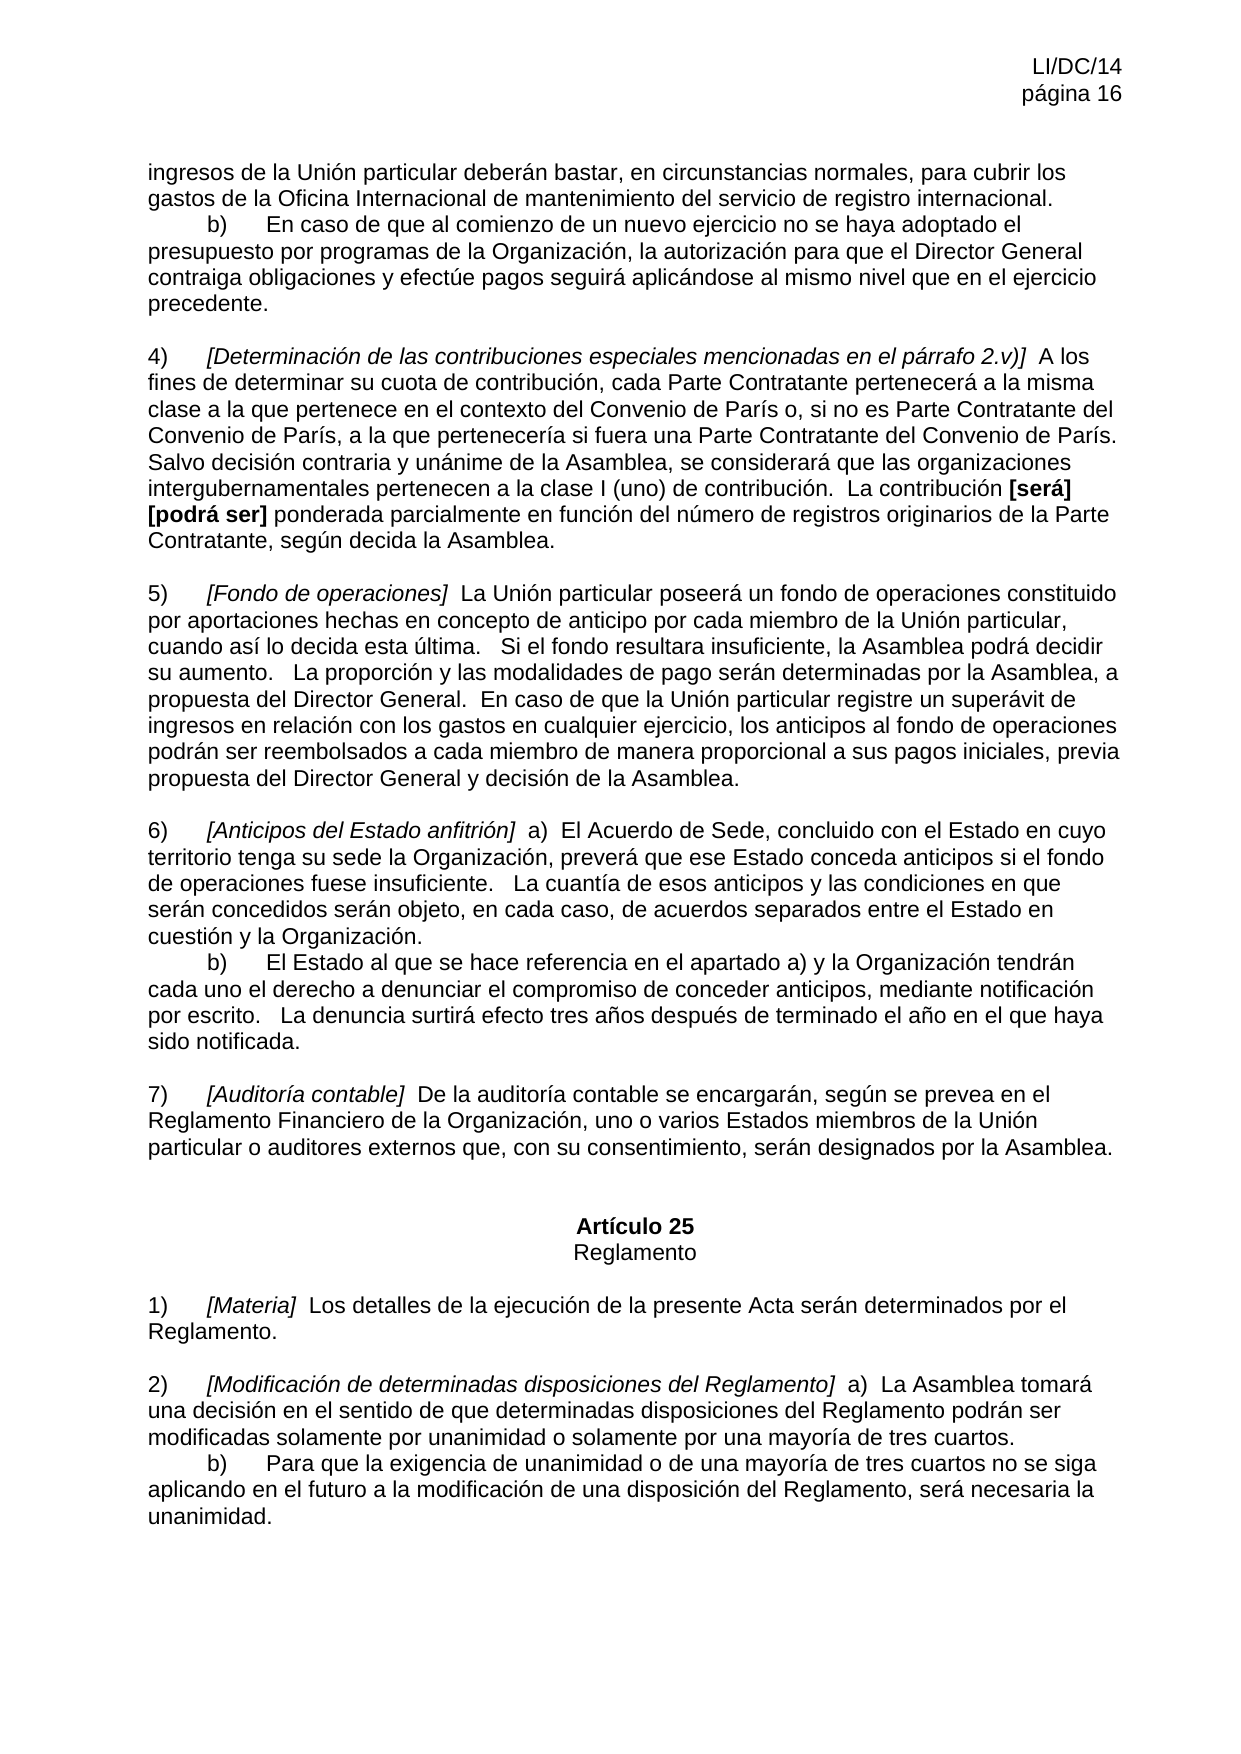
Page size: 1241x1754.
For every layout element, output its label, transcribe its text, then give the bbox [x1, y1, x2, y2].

text 5) [Fondo de operaciones] La Unión particular poseerá un fondo de operaciones constituido por aportaciones hechas en concepto de anticipo por cada miembro de la Unión particular, cuando así lo decida esta última. Si el fondo resultara insuficiente, la Asamblea podrá decidir su aumento. La proporción y las modalidades de pago serán determinadas por la Asamblea, a propuesta del Director General. En caso de que la Unión particular registre un superávit de ingresos en relación con los gastos en cualquier ejercicio, los anticipos al fondo de operaciones podrán ser reembolsados a cada miembro de manera proporcional a sus pagos iniciales, previa propuesta del Director General y decisión de la Asamblea. [148, 580, 1122, 791]
text Reglamento [148, 1239, 1122, 1265]
text 4) [Determinación de las contribuciones especiales mencionadas en el párrafo 2.v)] A los fines de determinar su cuota de contribución, cada Parte Contratante pertenecerá a la misma clase a la que pertenece en el contexto del Convenio de París o, si no es Parte Contratante del Convenio de París, a la que pertenecería si fuera una Parte Contratante del Convenio de París. Salvo decisión contraria y unánime de la Asamblea, se considerará que las organizaciones intergubernamentales pertenecen a la clase I (uno) de contribución. La contribución [será] [podrá ser] ponderada parcialmente en función del número de registros originarios de la Parte Contratante, según decida la Asamblea. [148, 343, 1122, 554]
text b) En caso de que al comienzo de un nuevo ejercicio no se haya adoptado el presupuesto por programas de la Organización, la autorización para que el Director General contraiga obligaciones y efectúe pagos seguirá aplicándose al mismo nivel que en el ejercicio precedente. [148, 211, 1122, 317]
text 6) [Anticipos del Estado anfitrión] a) El Acuerdo de Sede, concluido con el Estado en cuyo territorio tenga su sede la Organización, preverá que ese Estado conceda anticipos si el fondo de operaciones fuese insuficiente. La cuantía de esos anticipos y las condiciones en que serán concedidos serán objeto, en cada caso, de acuerdos separados entre el Estado en cuestión y la Organización. [148, 817, 1122, 949]
text 7) [Auditoría contable] De la auditoría contable se encargarán, según se prevea en el Reglamento Financiero de la Organización, uno o varios Estados miembros de la Unión particular o auditores externos que, con su consentimiento, serán designados por la Asamblea. [148, 1081, 1122, 1160]
text b) El Estado al que se hace referencia en el apartado a) y la Organización tendrán cada uno el derecho a denunciar el compromiso de conceder anticipos, mediante notificación por escrito. La denuncia surtirá efecto tres años después de terminado el año en el que haya sido notificada. [148, 949, 1122, 1054]
text Artículo 25 [148, 1213, 1122, 1239]
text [148, 158, 1122, 211]
text 1) [Materia] Los detalles de la ejecución de la presente Acta serán determinados por el Reglamento. [148, 1292, 1122, 1344]
text 2) [Modificación de determinadas disposiciones del Reglamento] a) La Asamblea tomará una decisión en el sentido de que determinadas disposiciones del Reglamento podrán ser modificadas solamente por unanimidad o solamente por una mayoría de tres cuartos. [148, 1371, 1122, 1450]
text b) Para que la exigencia de unanimidad o de una mayoría de tres cuartos no se siga aplicando en el futuro a la modificación de una disposición del Reglamento, será necesaria la unanimidad. [148, 1450, 1122, 1529]
